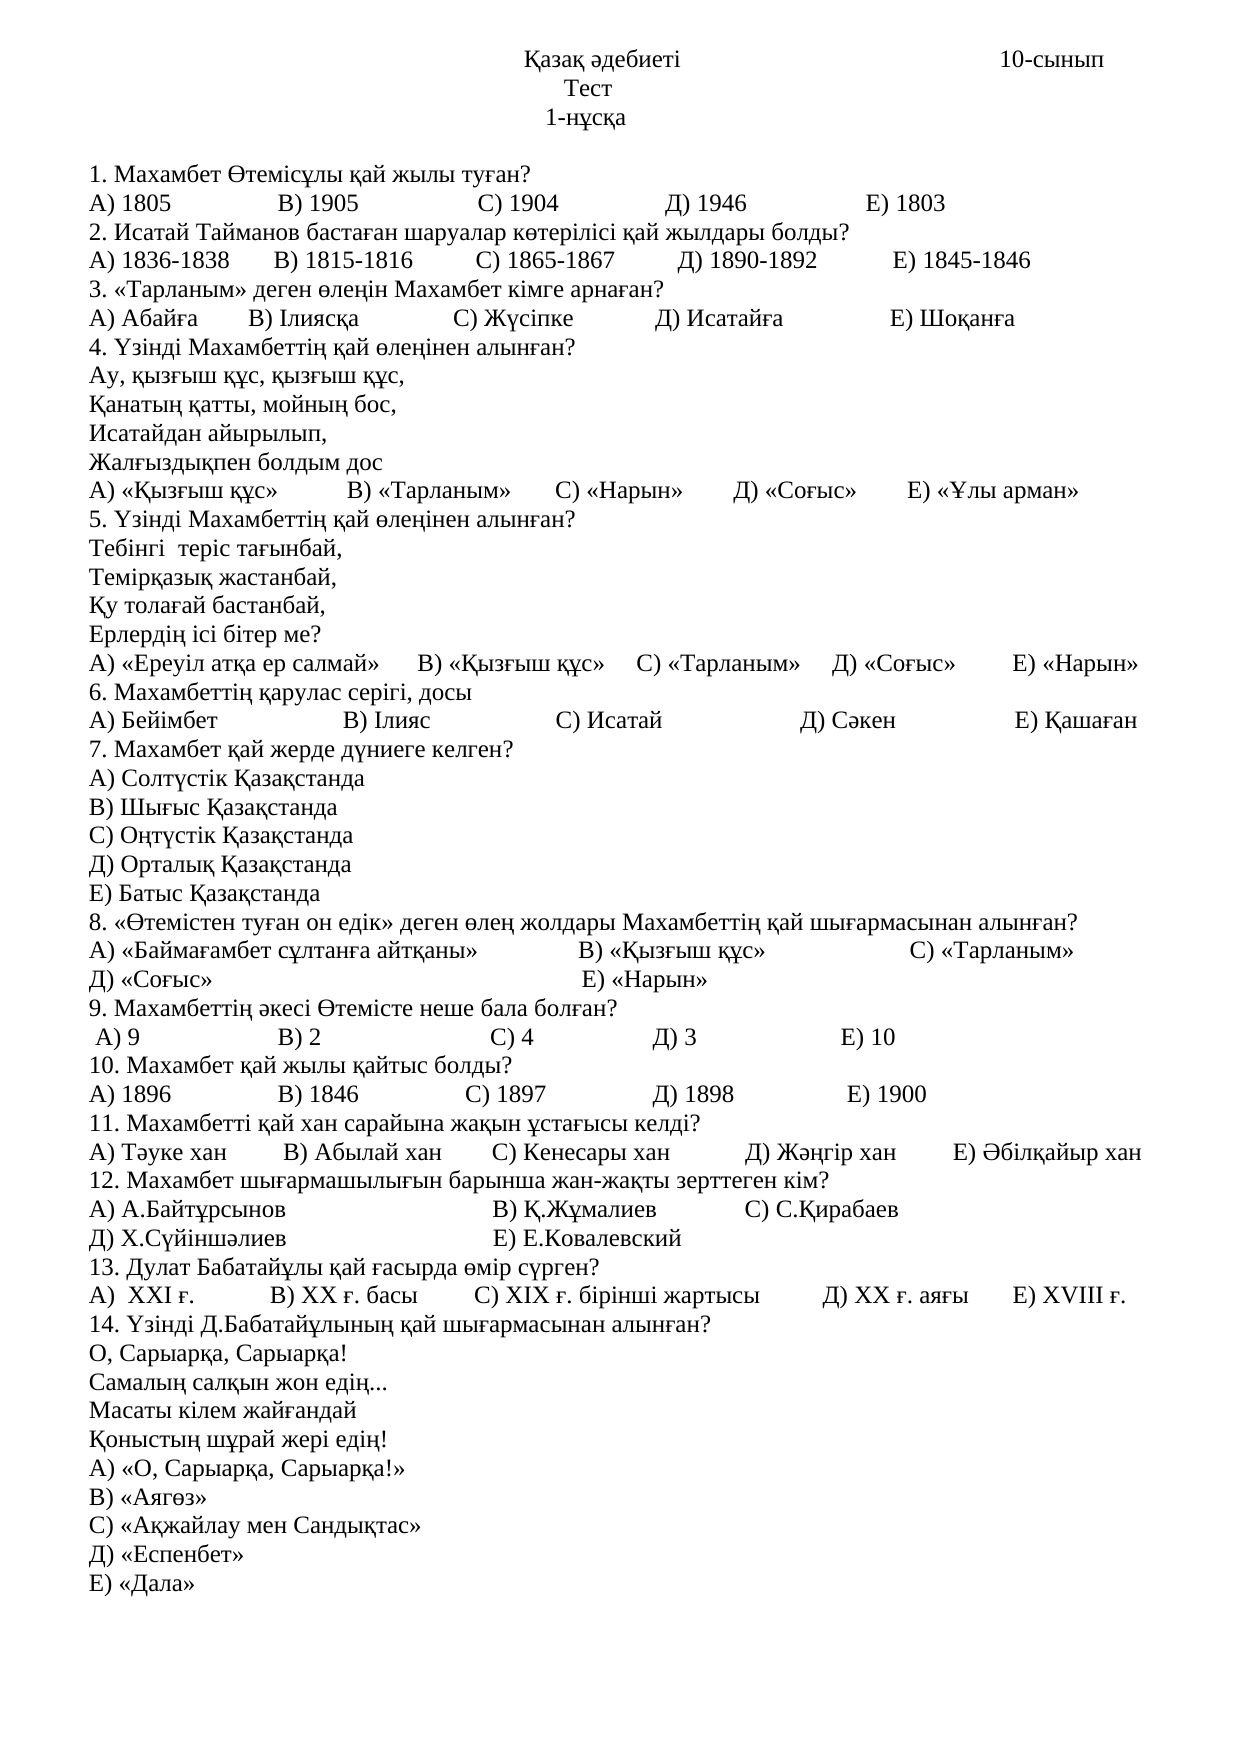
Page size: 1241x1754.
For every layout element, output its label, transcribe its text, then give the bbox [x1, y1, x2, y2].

text 9. Махамбеттің әкесі Өтемісте неше бала болған? [89, 993, 1152, 1022]
text 8. «Өтемістен туған он едік» деген өлең жолдары Махамбеттің қай шығармасынан алынған? [89, 907, 1152, 936]
text А) 1836-1838 В) 1815-1816 С) 1865-1867 Д) 1890-1892 Е) 1845-1846 [89, 246, 1152, 274]
text 3. «Тарланым» деген өлеңін Махамбет кімге арнаған? [89, 274, 1152, 303]
text 13. Дулат Бабатайұлы қай ғасырда өмір сүрген? [89, 1252, 1152, 1281]
text Тест [89, 73, 1152, 102]
text А) А.Байтұрсынов В) Қ.Жұмалиев С) С.Қирабаев Д) Х.Сүйіншәлиев Е) Е.Ковалевский [89, 1194, 1152, 1252]
text 10. Махамбет қай жылы қайтыс болды? [89, 1051, 1152, 1079]
text 12. Махамбет шығармашылығын барынша жан-жақты зерттеген кім? [89, 1166, 1152, 1194]
text 5. Үзінді Махамбеттің қай өлеңінен алынған? Тебінгі теріс тағынбай, Темірқазық жастанбай, Қу толағай бастанбай, Ерлердің ісі бітер ме? [89, 504, 1152, 648]
text А) 1896 В) 1846 С) 1897 Д) 1898 Е) 1900 [89, 1079, 1152, 1108]
text 6. Махамбеттің қарулас серігі, досы [89, 677, 1152, 706]
text А) 1805 В) 1905 С) 1904 Д) 1946 Е) 1803 [89, 188, 1152, 217]
text А) Бейімбет В) Ілияс С) Исатай Д) Сәкен Е) Қашаған [89, 706, 1152, 734]
text А) Абайға В) Ілиясқа С) Жүсіпке Д) Исатайға Е) Шоқанға [89, 303, 1152, 332]
text 7. Махамбет қай жерде дүниеге келген? [89, 734, 1152, 763]
text 1. Махамбет Өтемісұлы қай жылы туған? [89, 159, 1152, 188]
text 1-нұсқа [89, 102, 1152, 131]
text А) XXI ғ. В) XX ғ. басы С) XIX ғ. бірінші жартысы Д) XX ғ. аяғы Е) XVIII ғ. [89, 1281, 1152, 1309]
text 2. Исатай Тайманов бастаған шаруалар көтерілісі қай жылдары болды? [89, 217, 1152, 246]
text А) 9 В) 2 С) 4 Д) 3 Е) 10 [89, 1022, 1152, 1051]
text 11. Махамбетті қай хан сарайына жақын ұстағысы келді? [89, 1108, 1152, 1137]
text А) Тәуке хан В) Абылай хан С) Кенесары хан Д) Жәңгір хан Е) Әбілқайыр хан [89, 1137, 1152, 1166]
text А) Солтүстік Қазақстанда [89, 763, 1152, 792]
text Қазақ әдебиеті 10-сынып [89, 44, 1152, 73]
text 14. Үзінді Д.Бабатайұлының қай шығармасынан алынған? О, Сарыарқа, Сарыарқа! Самалың салқын жон едің... Масаты кілем жайғандай Қоныстың шұрай жері едің! [89, 1309, 1152, 1453]
text А) «Баймағамбет сұлтанға айтқаны» В) «Қызғыш құс» С) «Тарланым» Д) «Соғыс» Е) «Нарын» [89, 936, 1152, 993]
text А) «Қызғыш құс» В) «Тарланым» С) «Нарын» Д) «Соғыс» Е) «Ұлы арман» [89, 476, 1152, 504]
text А) «О, Сарыарқа, Сарыарқа!» В) «Аягөз» С) «Ақжайлау мен Сандықтас» Д) «Еспенбет» Е) «Дала» [89, 1453, 1152, 1597]
text 4. Үзінді Махамбеттің қай өлеңінен алынған? Ау, қызғыш құс, қызғыш құс, Қанатың қатты, мойның бос, Исатайдан айырылып, Жалғыздықпен болдым дос [89, 332, 1152, 476]
text А) «Ереуіл атқа ер салмай» В) «Қызғыш құс» С) «Тарланым» Д) «Соғыс» Е) «Нарын» [89, 648, 1152, 677]
text В) Шығыс Қазақстанда С) Оңтүстік Қазақстанда Д) Орталық Қазақстанда Е) Батыс Қазақстанда [89, 792, 1152, 907]
